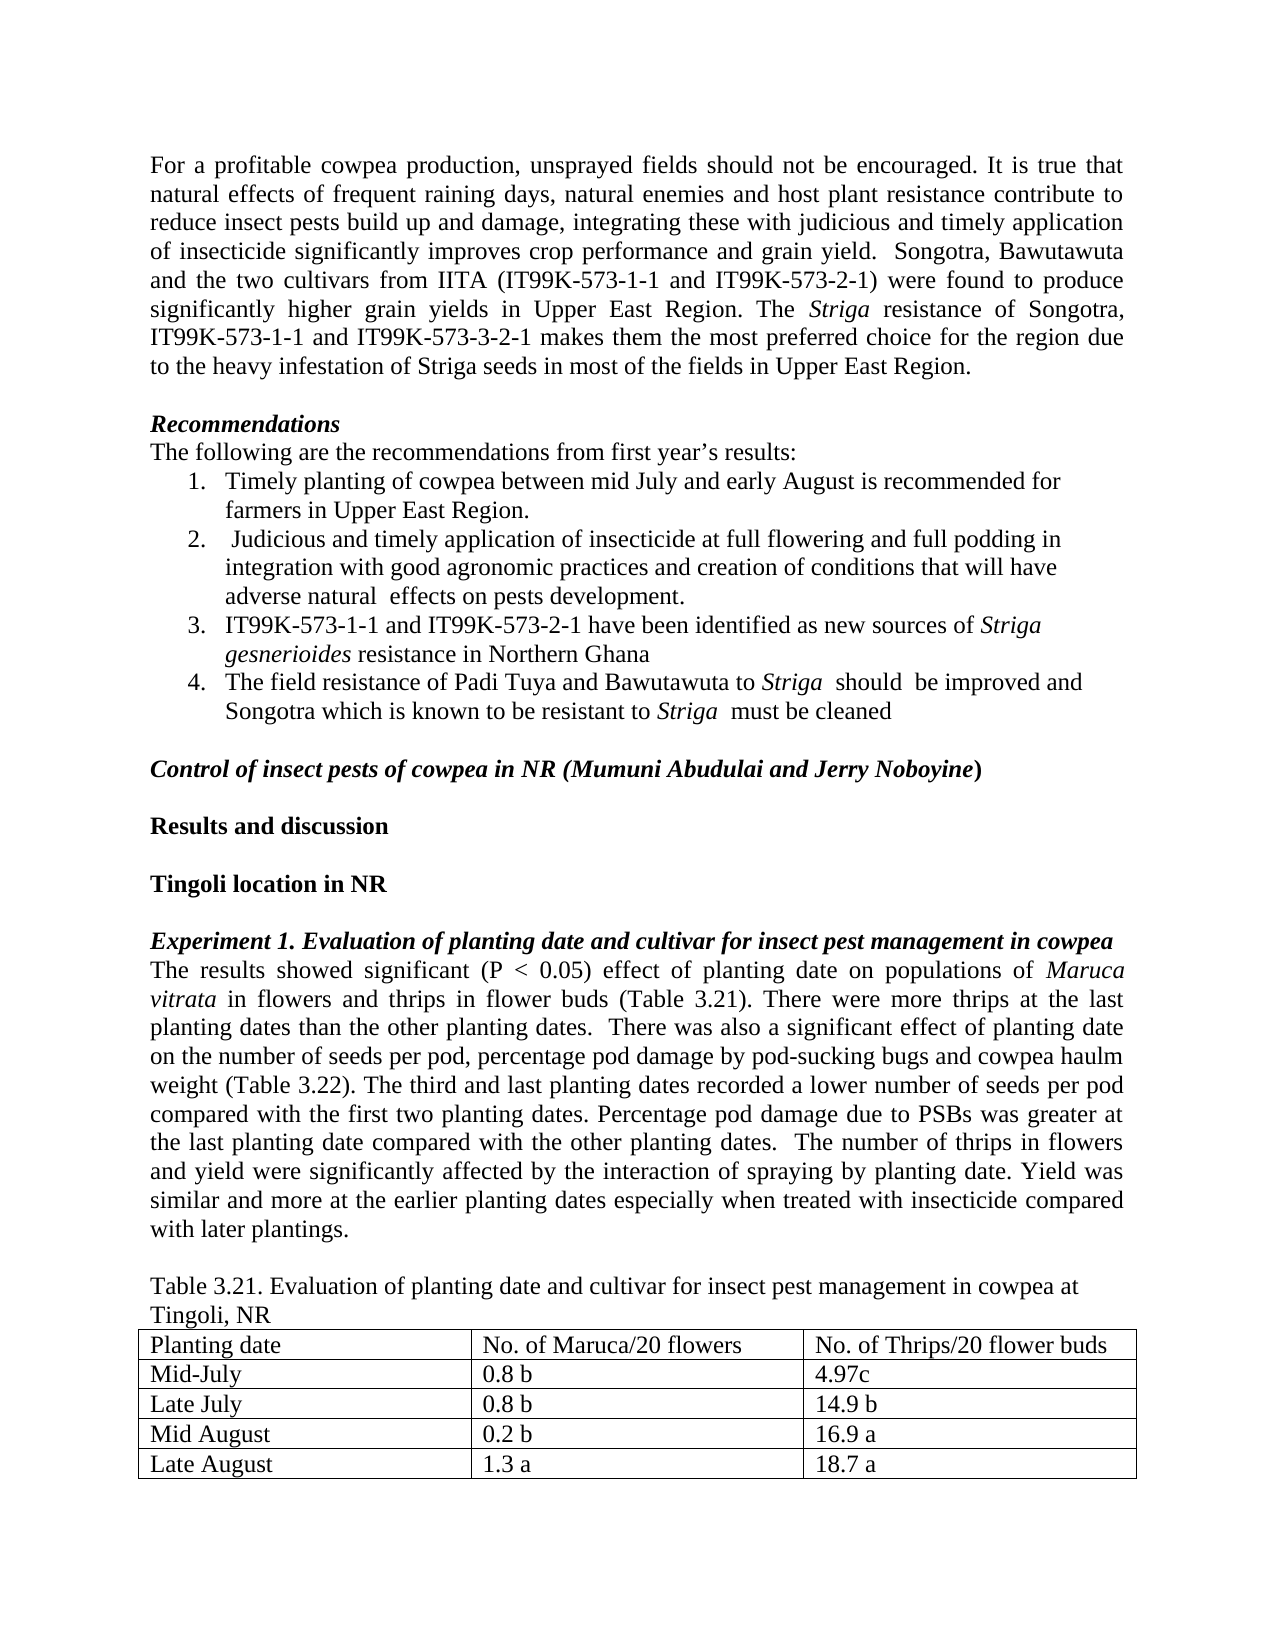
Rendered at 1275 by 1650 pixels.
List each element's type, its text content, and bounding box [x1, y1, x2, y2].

list IT99K-573-1-1 and IT99K-573-2-1 have been identified as new sources of Striga gesnerioides resistance in Northern Ghana [187, 610, 1125, 667]
text For a profitable cowpea production, unsprayed fields should not be encouraged. It is true that natural effects of frequent raining days, natural enemies and host plant resistance contribute to reduce insect pests build up and damage, integrating these with judicious and timely application of insecticide significantly improves crop performance and grain yield. Songotra, Bawutawuta and the two cultivars from IITA (IT99K-573-1-1 and IT99K-573-2-1) were found to produce significantly higher grain yields in Upper East Region. The Striga resistance of Songotra, IT99K-573-1-1 and IT99K-573-3-2-1 makes them the most preferred choice for the region due to the heavy infestation of Striga seeds in most of the fields in Upper East Region. [150, 150, 1125, 380]
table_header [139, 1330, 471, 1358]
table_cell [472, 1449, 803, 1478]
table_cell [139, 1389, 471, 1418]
text Table 3.21. Evaluation of planting date and cultivar for insect pest management in cowpea at Tingoli, NR [150, 1271, 1125, 1329]
text The results showed significant (P < 0.05) effect of planting date on populations of Maruca vitrata in flowers and thrips in flower buds (Table 3.21). There were more thrips at the last planting dates than the other planting dates. There was also a significant effect of planting date on the number of seeds per pod, percentage pod damage by pod-sucking bugs and cowpea haulm weight (Table 3.22). The third and last planting dates recorded a lower number of seeds per pod compared with the first two planting dates. Percentage pod damage due to PSBs was greater at the last planting date compared with the other planting dates. The number of thrips in flowers and yield were significantly affected by the interaction of spraying by planting date. Yield was similar and more at the earlier planting dates especially when treated with insecticide compared with later plantings. [150, 955, 1125, 1242]
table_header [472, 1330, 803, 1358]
text Tingoli location in NR [150, 869, 1125, 897]
text Results and discussion [150, 811, 1125, 840]
text The following are the recommendations from first year’s results: [150, 437, 1125, 466]
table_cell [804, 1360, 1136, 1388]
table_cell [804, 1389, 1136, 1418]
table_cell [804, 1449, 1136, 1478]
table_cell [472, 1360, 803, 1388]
text Experiment 1. Evaluation of planting date and cultivar for insect pest management in cowpea [150, 926, 1125, 955]
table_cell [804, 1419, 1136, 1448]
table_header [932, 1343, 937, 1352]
list Timely planting of cowpea between mid July and early August is recommended for farmers in Upper East Region. [187, 466, 1125, 524]
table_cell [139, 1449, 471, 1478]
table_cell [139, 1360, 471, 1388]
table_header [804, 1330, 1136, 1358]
text Control of insect pests of cowpea in NR (Mumuni Abudulai and Jerry Noboyine) [150, 754, 1125, 782]
text Recommendations [150, 409, 1125, 437]
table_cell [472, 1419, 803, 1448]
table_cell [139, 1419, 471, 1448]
list The field resistance of Padi Tuya and Bawutawuta to Striga should be improved and Songotra which is known to be resistant to Striga must be cleaned [187, 667, 1125, 725]
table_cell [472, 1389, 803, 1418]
list Judicious and timely application of insecticide at full flowering and full podding in integration with good agronomic practices and creation of conditions that will have adverse natural effects on pests development. [187, 524, 1125, 610]
